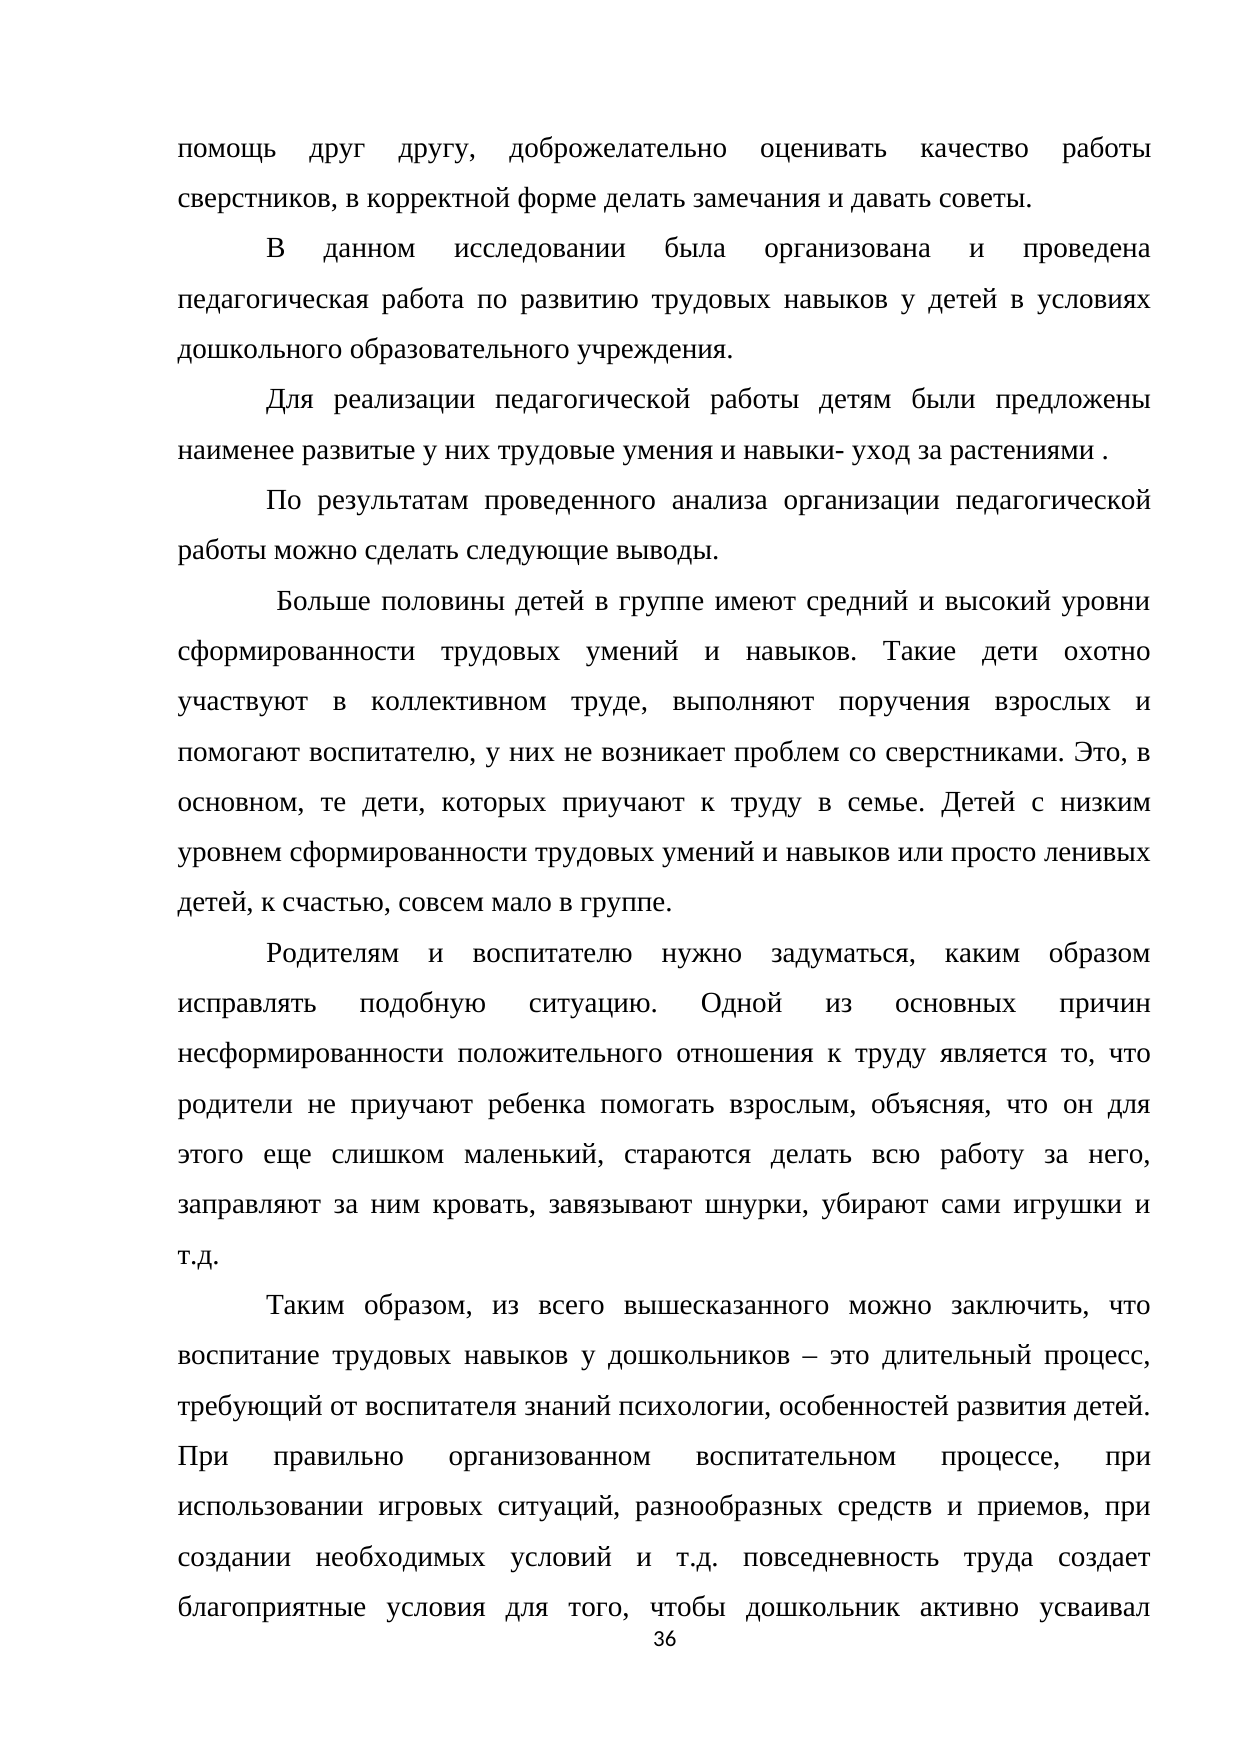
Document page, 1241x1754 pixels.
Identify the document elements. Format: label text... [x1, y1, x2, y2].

text В данном исследовании была организована и проведена педагогическая работа по развитию трудовых навыков у детей в условиях дошкольного образовательного учреждения. [177, 231, 1152, 365]
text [177, 130, 1152, 214]
text Родителям и воспитателю нужно задуматься, каким образом исправлять подобную ситуацию. Одной из основных причин несформированности положительного отношения к труду является то, что родители не приучают ребенка помогать взрослым, объясняя, что он для этого еще слишком маленький, стараются делать всю работу за него, заправляют за ним кровать, завязывают шнурки, убирают сами игрушки и т.д. [177, 935, 1152, 1270]
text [177, 1287, 1152, 1622]
text Больше половины детей в группе имеют средний и высокий уровни сформированности трудовых умений и навыков. Такие дети охотно участвуют в коллективном труде, выполняют поручения взрослых и помогают воспитателю, у них не возникает проблем со сверстниками. Это, в основном, те дети, которых приучают к труду в семье. Детей с низким уровнем сформированности трудовых умений и навыков или просто ленивых детей, к счастью, совсем мало в группе. [177, 583, 1152, 918]
text Для реализации педагогической работы детям были предложены наименее развитые у них трудовые умения и навыки- уход за растениями . [177, 381, 1152, 465]
text По результатам проведенного анализа организации педагогической работы можно сделать следующие выводы. [177, 482, 1152, 566]
